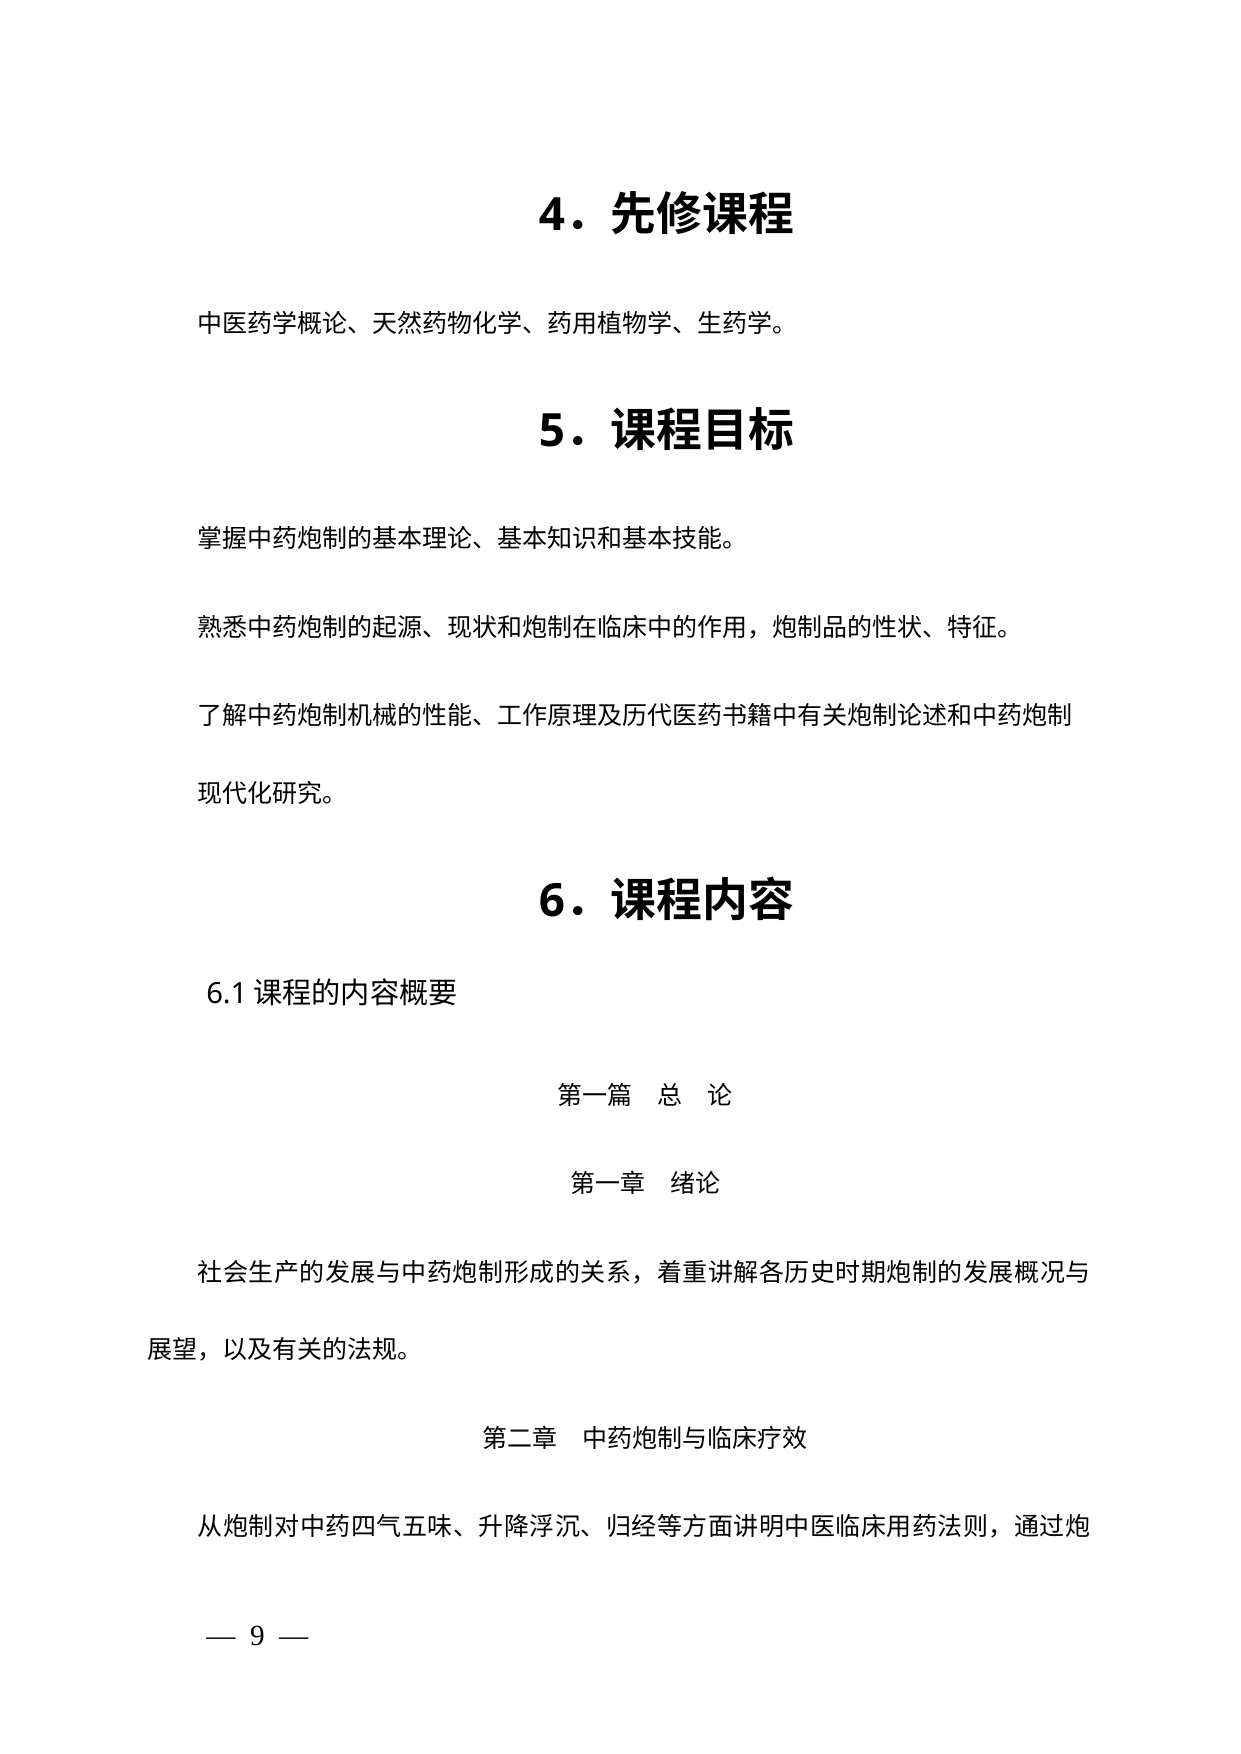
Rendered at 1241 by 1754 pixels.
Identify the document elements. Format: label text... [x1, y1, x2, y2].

text 第二章 中药炮制与临床疗效 [148, 1404, 1092, 1469]
text 了解中药炮制机械的性能、工作原理及历代医药书籍中有关炮制论述和中药炮制现代化研究。 [198, 681, 1092, 824]
text 6．课程内容 [148, 848, 1092, 945]
text 6.1课程的内容概要 [148, 958, 1092, 1023]
text 社会生产的发展与中药炮制形成的关系，着重讲解各历史时期炮制的发展概况与展望，以及有关的法规。 [148, 1238, 1092, 1381]
text 熟悉中药炮制的起源、现状和炮制在临床中的作用，炮制品的性状、特征。 [198, 593, 1092, 658]
text 第一章 绪论 [148, 1149, 1092, 1214]
text 5．课程目标 [148, 377, 1092, 475]
text 第一篇 总 论 [148, 1061, 1092, 1126]
text 掌握中药炮制的基本理论、基本知识和基本技能。 [198, 504, 1092, 569]
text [148, 1492, 1092, 1557]
text 中医药学概论、天然药物化学、药用植物学、生药学。 [148, 289, 1092, 354]
text 4．先修课程 [148, 162, 1092, 259]
